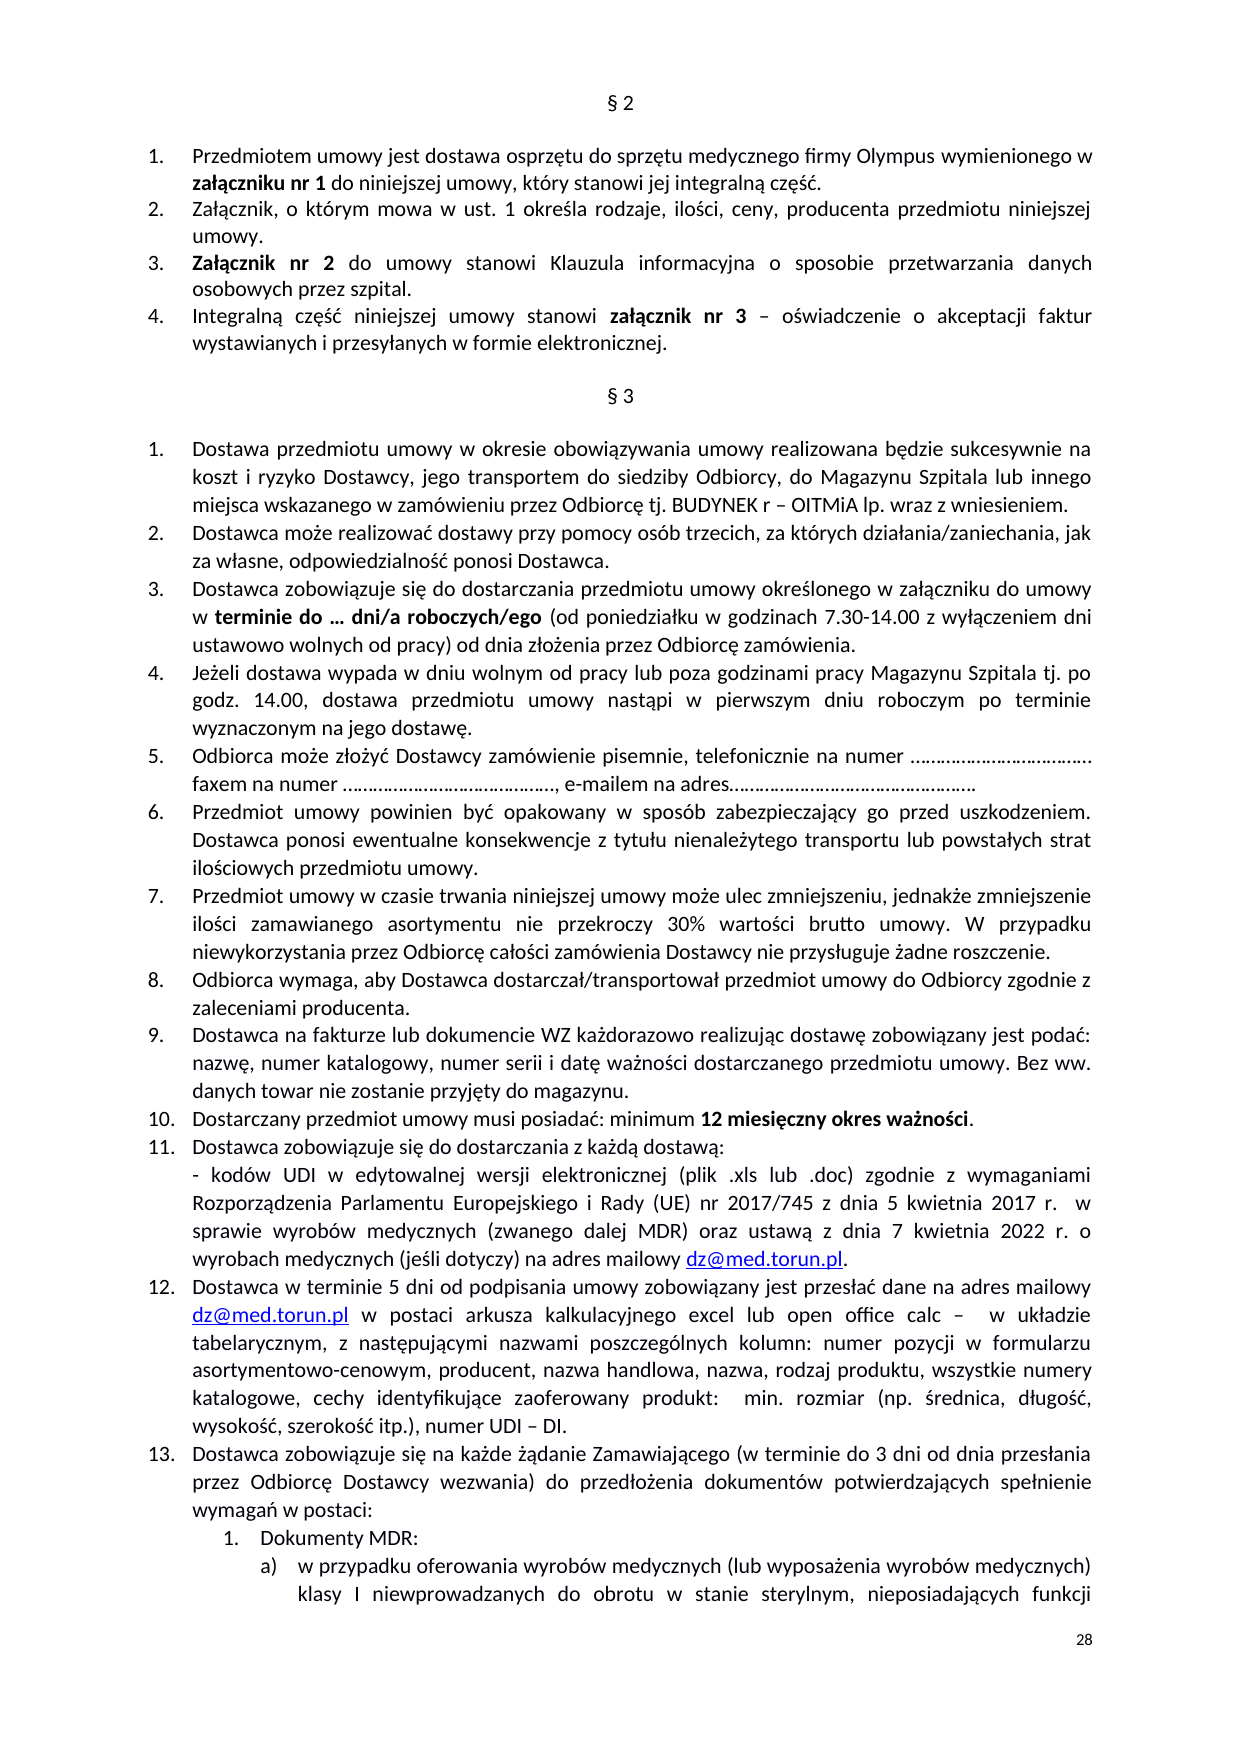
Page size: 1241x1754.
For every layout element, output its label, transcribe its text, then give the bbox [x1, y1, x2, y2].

list Jeżeli dostawa wypada w dniu wolnym od pracy lub poza godzinami pracy Magazynu Szpitala tj. po godz. 14.00, dostawa przedmiotu umowy nastąpi w pierwszym dniu roboczym po terminie wyznaczonym na jego dostawę. [148, 659, 1092, 741]
list Dostawca może realizować dostawy przy pomocy osób trzecich, za których działania/zaniechania, jak za własne, odpowiedzialność ponosi Dostawca. [148, 519, 1092, 574]
list Przedmiotem umowy jest dostawa osprzętu do sprzętu medycznego firmy Olympus wymienionego w załączniku nr 1 do niniejszej umowy, który stanowi jej integralną część. [148, 142, 1093, 195]
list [260, 1552, 1092, 1607]
list Dostawca zobowiązuje się na każde żądanie Zamawiającego (w terminie do 3 dni od dnia przesłania przez Odbiorcę Dostawcy wezwania) do przedłożenia dokumentów potwierdzających spełnienie wymagań w postaci: [148, 1440, 1092, 1523]
list Załącznik, o którym mowa w ust. 1 określa rodzaje, ilości, ceny, producenta przedmiotu niniejszej umowy. [148, 195, 1093, 249]
list Załącznik nr 2 do umowy stanowi Klauzula informacyjna o sposobie przetwarzania danych osobowych przez szpital. [148, 249, 1093, 302]
list Dokumenty MDR: [223, 1524, 1092, 1551]
list Odbiorca może złożyć Dostawcy zamówienie pisemnie, telefonicznie na numer ……………………………… faxem na numer ……………………………………, e-mailem na adres…………………………………………. [148, 742, 1092, 797]
text - kodów UDI w edytowalnej wersji elektronicznej (plik .xls lub .doc) zgodnie z wymaganiami Rozporządzenia Parlamentu Europejskiego i Rady (UE) nr 2017/745 z dnia 5 kwietnia 2017 r. w sprawie wyrobów medycznych (zwanego dalej MDR) oraz ustawą z dnia 7 kwietnia 2022 r. o wyrobach medycznych (jeśli dotyczy) na adres mailowy dz@med.torun.pl. [192, 1161, 1092, 1272]
list Dostawca zobowiązuje się do dostarczania z każdą dostawą: [148, 1133, 1092, 1160]
text § 3 [148, 382, 1093, 409]
text § 2 [148, 89, 1093, 115]
list Dostarczany przedmiot umowy musi posiadać: minimum 12 miesięczny okres ważności. [148, 1105, 1092, 1132]
list Dostawca w terminie 5 dni od podpisania umowy zobowiązany jest przesłać dane na adres mailowy dz@med.torun.pl w postaci arkusza kalkulacyjnego excel lub open office calc – w układzie tabelarycznym, z następującymi nazwami poszczególnych kolumn: numer pozycji w formularzu asortymentowo-cenowym, producent, nazwa handlowa, nazwa, rodzaj produktu, wszystkie numery katalogowe, cechy identyfikujące zaoferowany produkt: min. rozmiar (np. średnica, długość, wysokość, szerokość itp.), numer UDI – DI. [148, 1273, 1092, 1439]
list Dostawca na fakturze lub dokumencie WZ każdorazowo realizując dostawę zobowiązany jest podać: nazwę, numer katalogowy, numer serii i datę ważności dostarczanego przedmiotu umowy. Bez ww. danych towar nie zostanie przyjęty do magazynu. [148, 1022, 1092, 1104]
list Dostawca zobowiązuje się do dostarczania przedmiotu umowy określonego w załączniku do umowy w terminie do … dni/a roboczych/ego (od poniedziałku w godzinach 7.30-14.00 z wyłączeniem dni ustawowo wolnych od pracy) od dnia złożenia przez Odbiorcę zamówienia. [148, 575, 1092, 657]
list Integralną część niniejszej umowy stanowi załącznik nr 3 – oświadczenie o akceptacji faktur wystawianych i przesyłanych w formie elektronicznej. [148, 302, 1093, 355]
list Odbiorca wymaga, aby Dostawca dostarczał/transportował przedmiot umowy do Odbiorcy zgodnie z zaleceniami producenta. [148, 966, 1092, 1020]
list Przedmiot umowy w czasie trwania niniejszej umowy może ulec zmniejszeniu, jednakże zmniejszenie ilości zamawianego asortymentu nie przekroczy 30% wartości brutto umowy. W przypadku niewykorzystania przez Odbiorcę całości zamówienia Dostawcy nie przysługuje żadne roszczenie. [148, 882, 1092, 964]
list Przedmiot umowy powinien być opakowany w sposób zabezpieczający go przed uszkodzeniem. Dostawca ponosi ewentualne konsekwencje z tytułu nienależytego transportu lub powstałych strat ilościowych przedmiotu umowy. [148, 798, 1092, 881]
list Dostawa przedmiotu umowy w okresie obowiązywania umowy realizowana będzie sukcesywnie na koszt i ryzyko Dostawcy, jego transportem do siedziby Odbiorcy, do Magazynu Szpitala lub innego miejsca wskazanego w zamówieniu przez Odbiorcę tj. BUDYNEK r – OITMiA lp. wraz z wniesieniem. [148, 435, 1092, 518]
